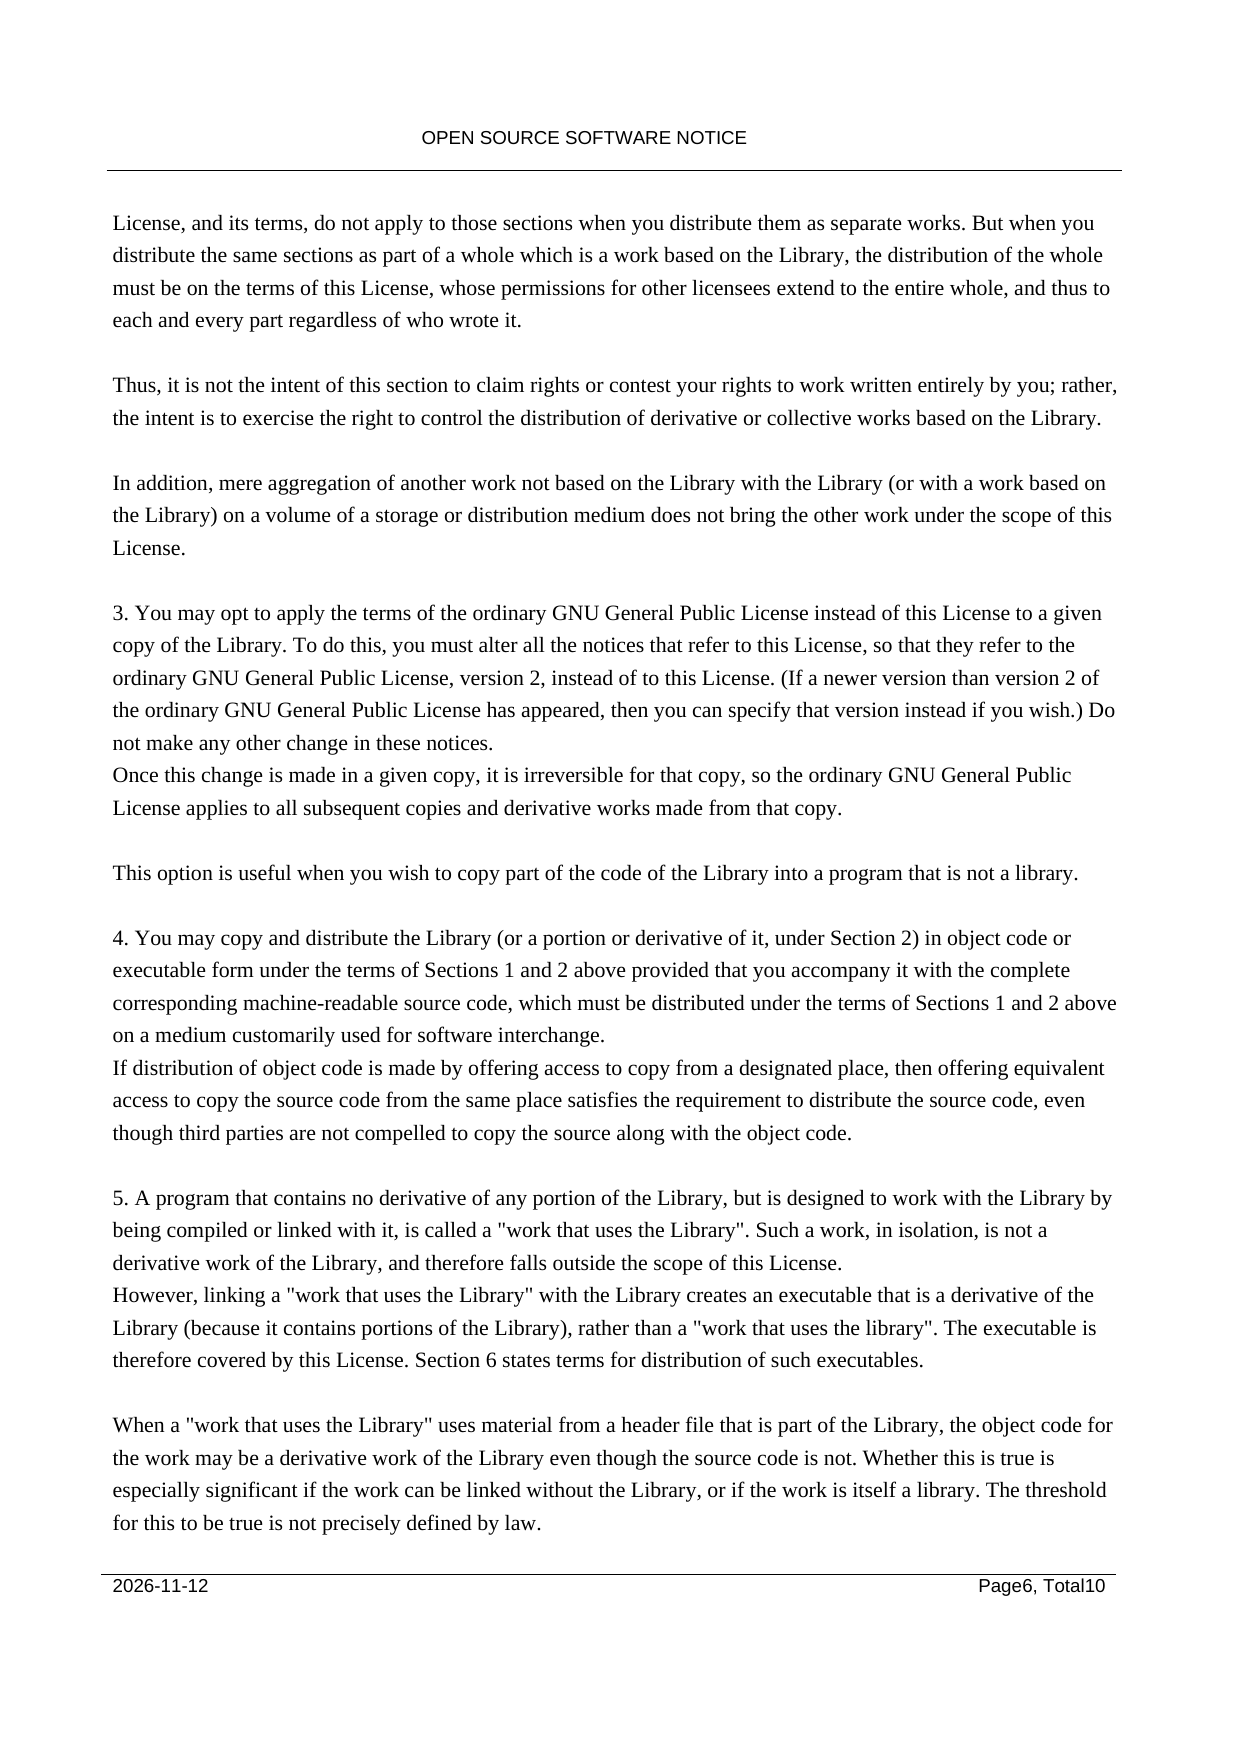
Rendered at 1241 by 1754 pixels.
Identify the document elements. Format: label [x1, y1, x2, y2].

text [112, 206, 1128, 1539]
